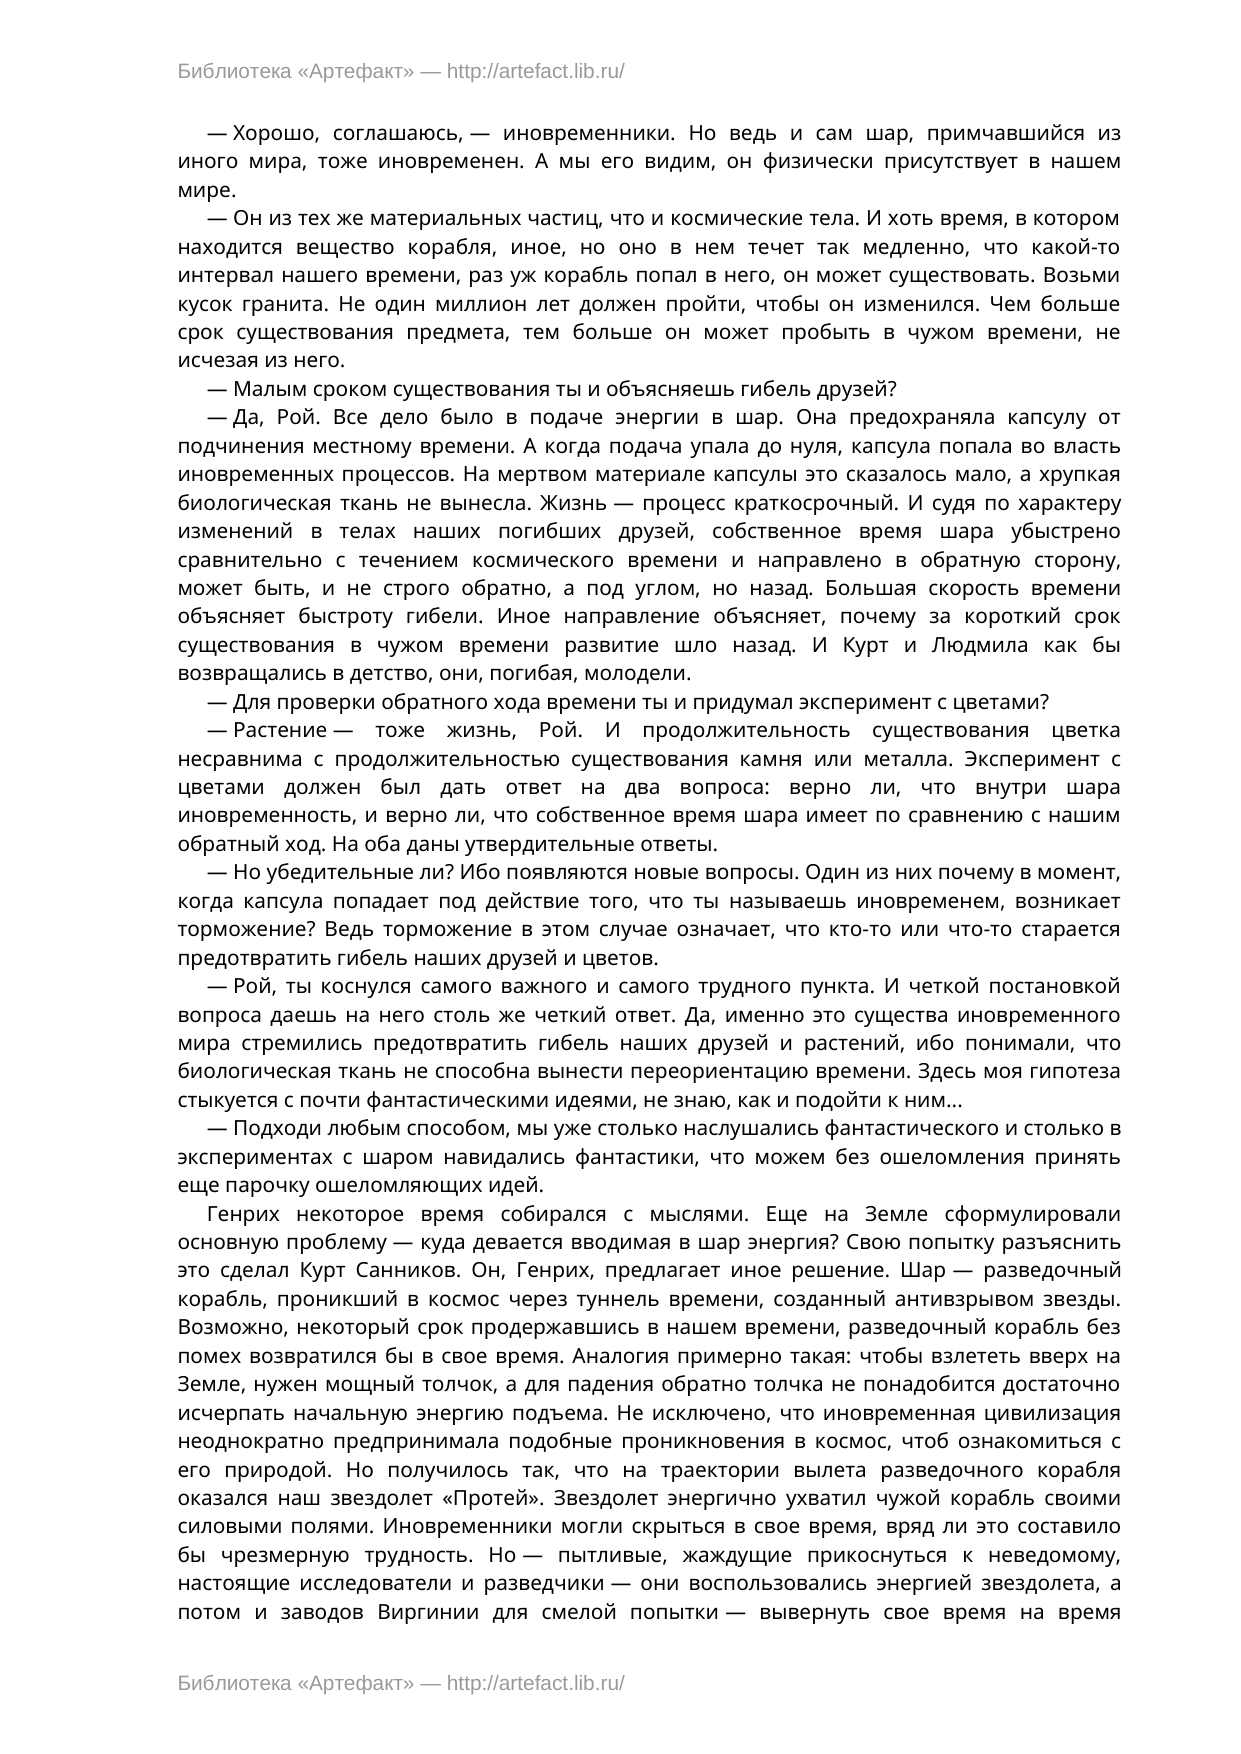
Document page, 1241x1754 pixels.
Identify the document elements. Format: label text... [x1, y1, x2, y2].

text — Растение — тоже жизнь, Рой. И продолжительность существования цветка несравнима с продолжительностью существования камня или металла. Эксперимент с цветами должен был дать ответ на два вопроса: верно ли, что внутри шара иновременность, и верно ли, что собственное время шара имеет по сравнению с нашим обратный ход. На оба даны утвердительные ответы. [177, 715, 1122, 857]
text — Но убедительные ли? Ибо появляются новые вопросы. Один из них почему в момент, когда капсула попадает под действие того, что ты называешь иновременем, возникает торможение? Ведь торможение в этом случае означает, что кто-то или что-то старается предотвратить гибель наших друзей и цветов. [177, 857, 1122, 971]
text — Подходи любым способом, мы уже столько наслушались фантастического и столько в экспериментах с шаром навидались фантастики, что можем без ошеломления принять еще парочку ошеломляющих идей. [177, 1113, 1122, 1199]
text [177, 1199, 1122, 1625]
text — Малым сроком существования ты и объясняешь гибель друзей? [177, 374, 1122, 402]
text — Он из тех же материальных частиц, что и космические тела. И хоть время, в котором находится вещество корабля, иное, но оно в нем течет так медленно, что какой-то интервал нашего времени, раз уж корабль попал в него, он может существовать. Возьми кусок гранита. Не один миллион лет должен пройти, чтобы он изменился. Чем больше срок существования предмета, тем больше он может пробыть в чужом времени, не исчезая из него. [177, 203, 1122, 374]
text — Рой, ты коснулся самого важного и самого трудного пункта. И четкой постановкой вопроса даешь на него столь же четкий ответ. Да, именно это существа иновременного мира стремились предотвратить гибель наших друзей и растений, ибо понимали, что биологическая ткань не способна вынести переориентацию времени. Здесь моя гипотеза стыкуется с почти фантастическими идеями, не знаю, как и подойти к ним... [177, 971, 1122, 1113]
text — Хорошо, соглашаюсь, — иновременники. Но ведь и сам шар, примчавшийся из иного мира, тоже иновременен. А мы его видим, он физически присутствует в нашем мире. [177, 118, 1122, 203]
text — Да, Рой. Все дело было в подаче энергии в шар. Она предохраняла капсулу от подчинения местному времени. А когда подача упала до нуля, капсула попала во власть иновременных процессов. На мертвом материале капсулы это сказалось мало, а хрупкая биологическая ткань не вынесла. Жизнь — процесс краткосрочный. И судя по характеру изменений в телах наших погибших друзей, собственное время шара убыстрено сравнительно с течением космического времени и направлено в обратную сторону, может быть, и не строго обратно, а под углом, но назад. Большая скорость времени объясняет быстроту гибели. Иное направление объясняет, почему за короткий срок существования в чужом времени развитие шло назад. И Курт и Людмила как бы возвращались в детство, они, погибая, молодели. [177, 402, 1122, 687]
text — Для проверки обратного хода времени ты и придумал эксперимент с цветами? [177, 687, 1122, 715]
